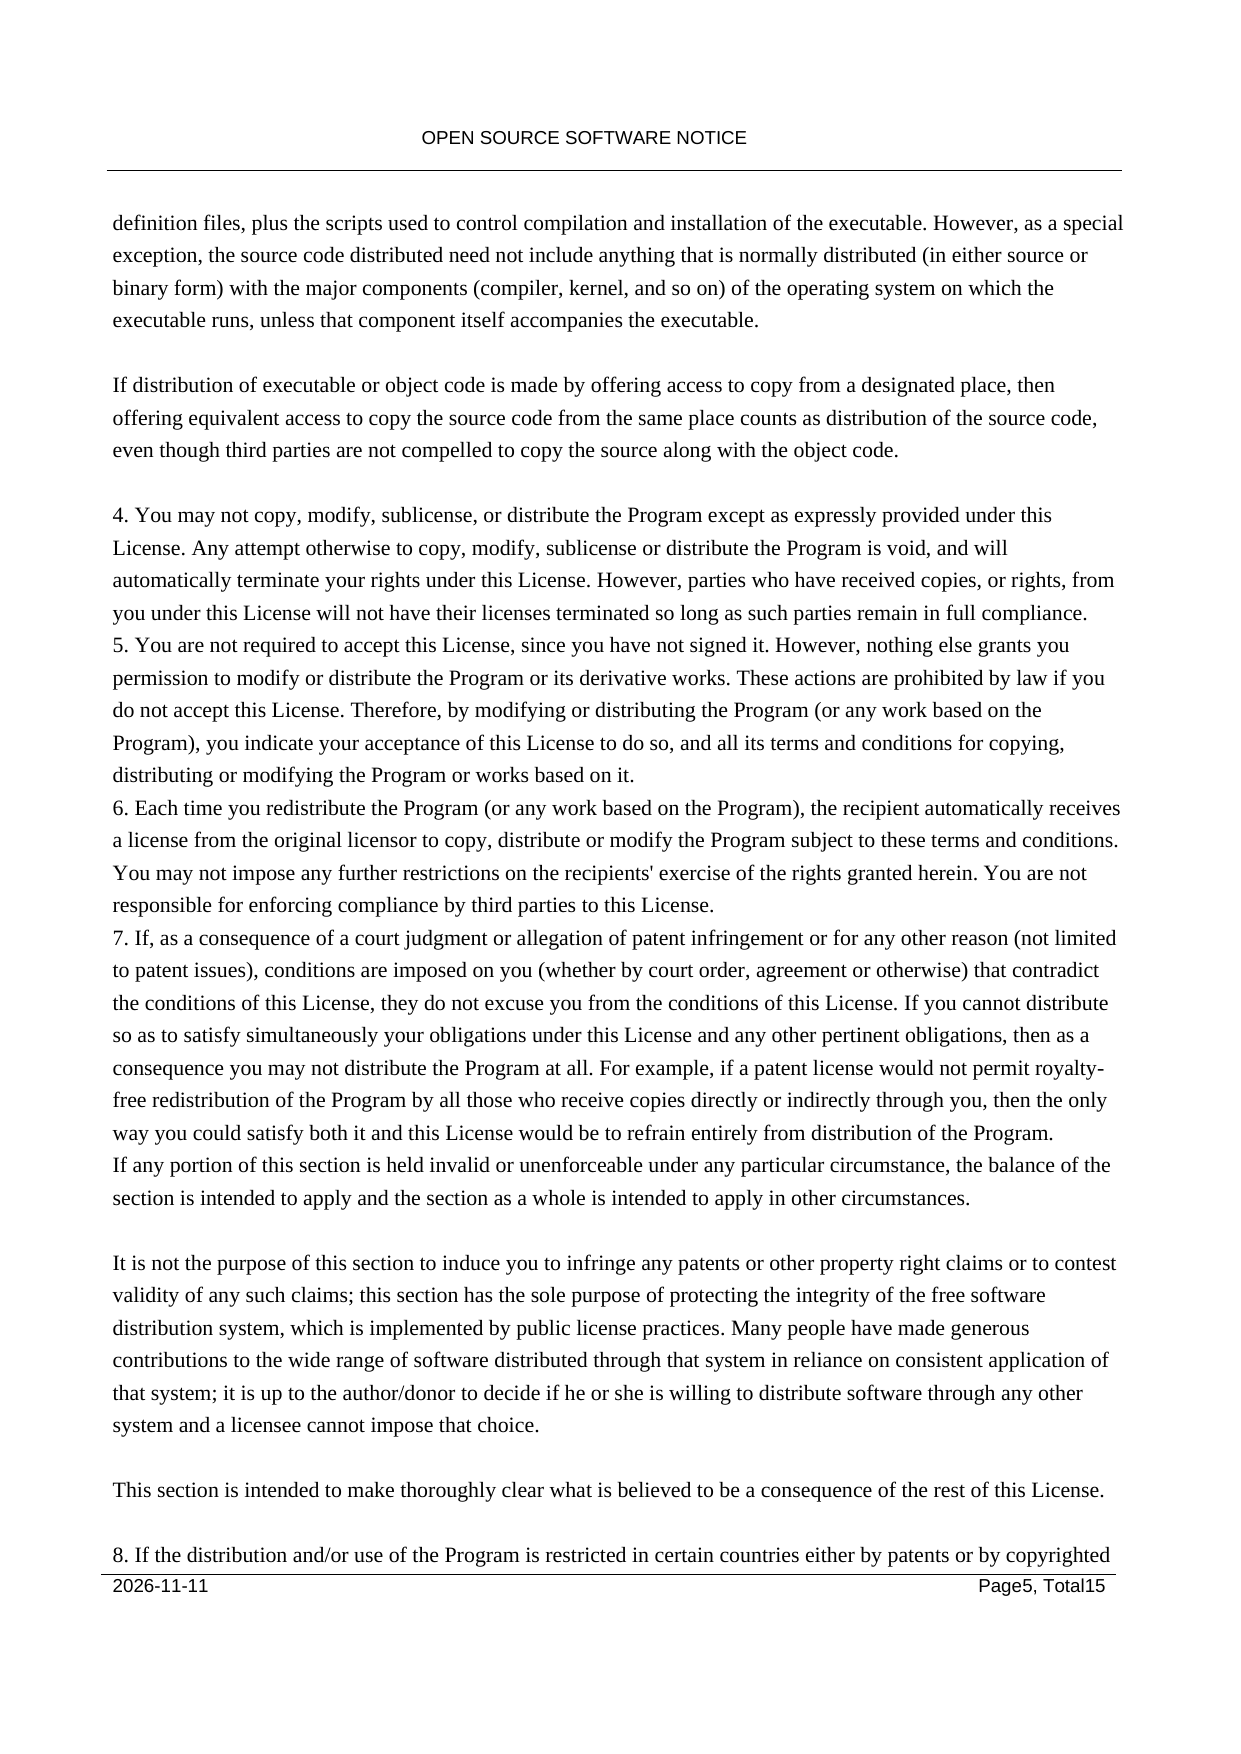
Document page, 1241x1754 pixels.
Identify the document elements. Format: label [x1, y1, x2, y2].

text [112, 206, 1128, 1571]
